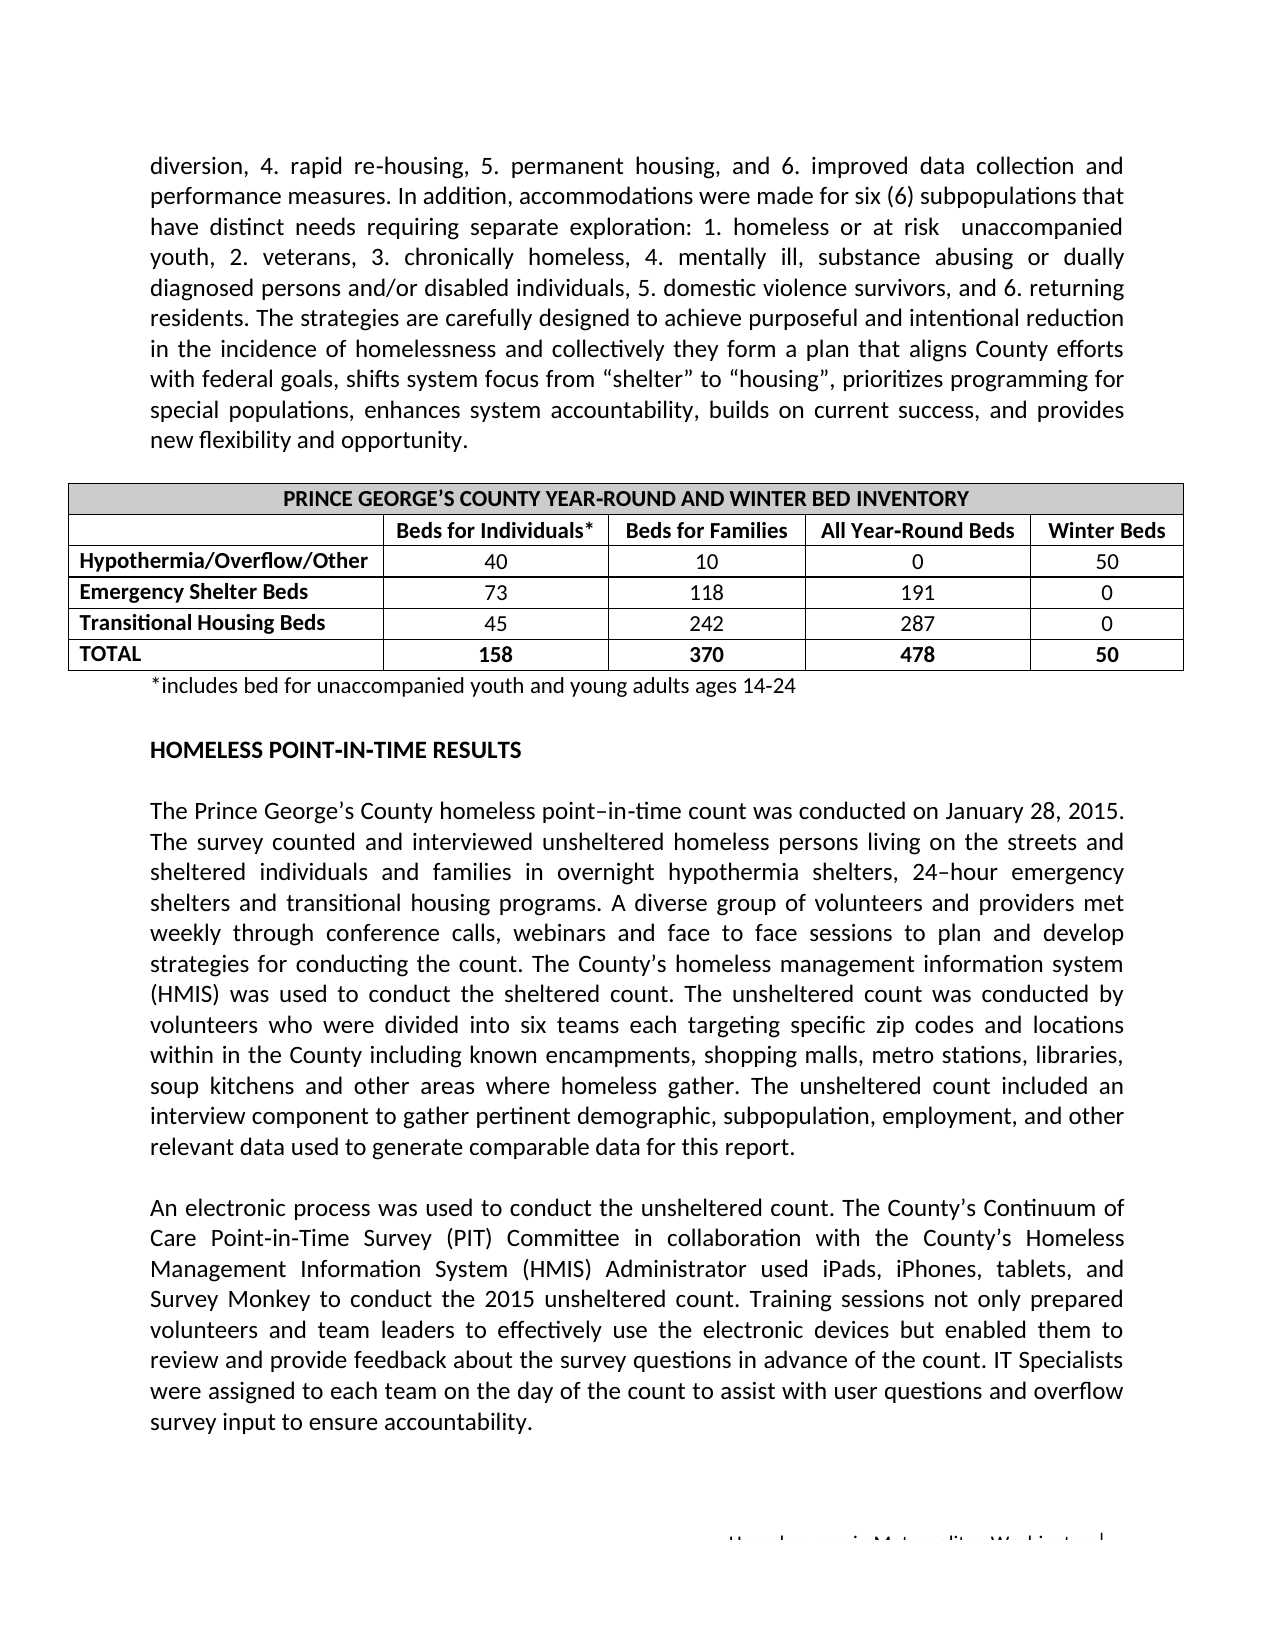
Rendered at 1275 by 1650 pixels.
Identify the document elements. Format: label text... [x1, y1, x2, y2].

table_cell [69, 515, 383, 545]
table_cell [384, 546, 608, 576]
subtitle HOMELESS POINT‐IN‐TIME RESULTS [150, 734, 1198, 765]
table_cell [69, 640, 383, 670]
text *includes bed for unaccompanied youth and young adults ages 14‐24 [150, 671, 1198, 699]
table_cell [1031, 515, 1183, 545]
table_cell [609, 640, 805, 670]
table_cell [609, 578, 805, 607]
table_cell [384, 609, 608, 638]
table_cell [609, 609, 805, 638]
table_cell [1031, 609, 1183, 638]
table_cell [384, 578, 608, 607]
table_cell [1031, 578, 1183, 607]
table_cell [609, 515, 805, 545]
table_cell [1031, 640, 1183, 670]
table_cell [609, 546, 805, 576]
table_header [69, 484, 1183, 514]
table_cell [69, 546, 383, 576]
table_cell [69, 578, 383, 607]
text An electronic process was used to conduct the unsheltered count. The County’s Continuum of Care Point‐in‐Time Survey (PIT) Committee in collaboration with the County’s Homeless Management Information System (HMIS) Administrator used iPads, iPhones, tablets, and Survey Monkey to conduct the 2015 unsheltered count. Training sessions not only prepared volunteers and team leaders to effectively use the electronic devices but enabled them to review and provide feedback about the survey questions in advance of the count. IT Specialists were assigned to each team on the day of the count to assist with user questions and overflow survey input to ensure accountability. [150, 1192, 1125, 1436]
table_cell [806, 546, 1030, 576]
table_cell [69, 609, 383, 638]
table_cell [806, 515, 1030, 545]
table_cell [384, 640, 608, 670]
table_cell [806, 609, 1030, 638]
text diversion, 4. rapid re‐housing, 5. permanent housing, and 6. improved data collection and performance measures. In addition, accommodations were made for six (6) subpopulations that have distinct needs requiring separate exploration: 1. homeless or at risk unaccompanied youth, 2. veterans, 3. chronically homeless, 4. mentally ill, substance abusing or dually diagnosed persons and/or disabled individuals, 5. domestic violence survivors, and 6. returning residents. The strategies are carefully designed to achieve purposeful and intentional reduction in the incidence of homelessness and collectively they form a plan that aligns County efforts with federal goals, shifts system focus from “shelter” to “housing”, prioritizes programming for special populations, enhances system accountability, builds on current success, and provides new flexibility and opportunity. [150, 150, 1125, 455]
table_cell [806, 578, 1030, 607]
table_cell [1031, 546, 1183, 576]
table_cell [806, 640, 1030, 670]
text The Prince George’s County homeless point–in‐time count was conducted on January 28, 2015. The survey counted and interviewed unsheltered homeless persons living on the streets and sheltered individuals and families in overnight hypothermia shelters, 24–hour emergency shelters and transitional housing programs. A diverse group of volunteers and providers met weekly through conference calls, webinars and face to face sessions to plan and develop strategies for conducting the count. The County’s homeless management information system (HMIS) was used to conduct the sheltered count. The unsheltered count was conducted by volunteers who were divided into six teams each targeting specific zip codes and locations within in the County including known encampments, shopping malls, metro stations, libraries, soup kitchens and other areas where homeless gather. The unsheltered count included an interview component to gather pertinent demographic, subpopulation, employment, and other relevant data used to generate comparable data for this report. [150, 795, 1125, 1162]
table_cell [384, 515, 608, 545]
